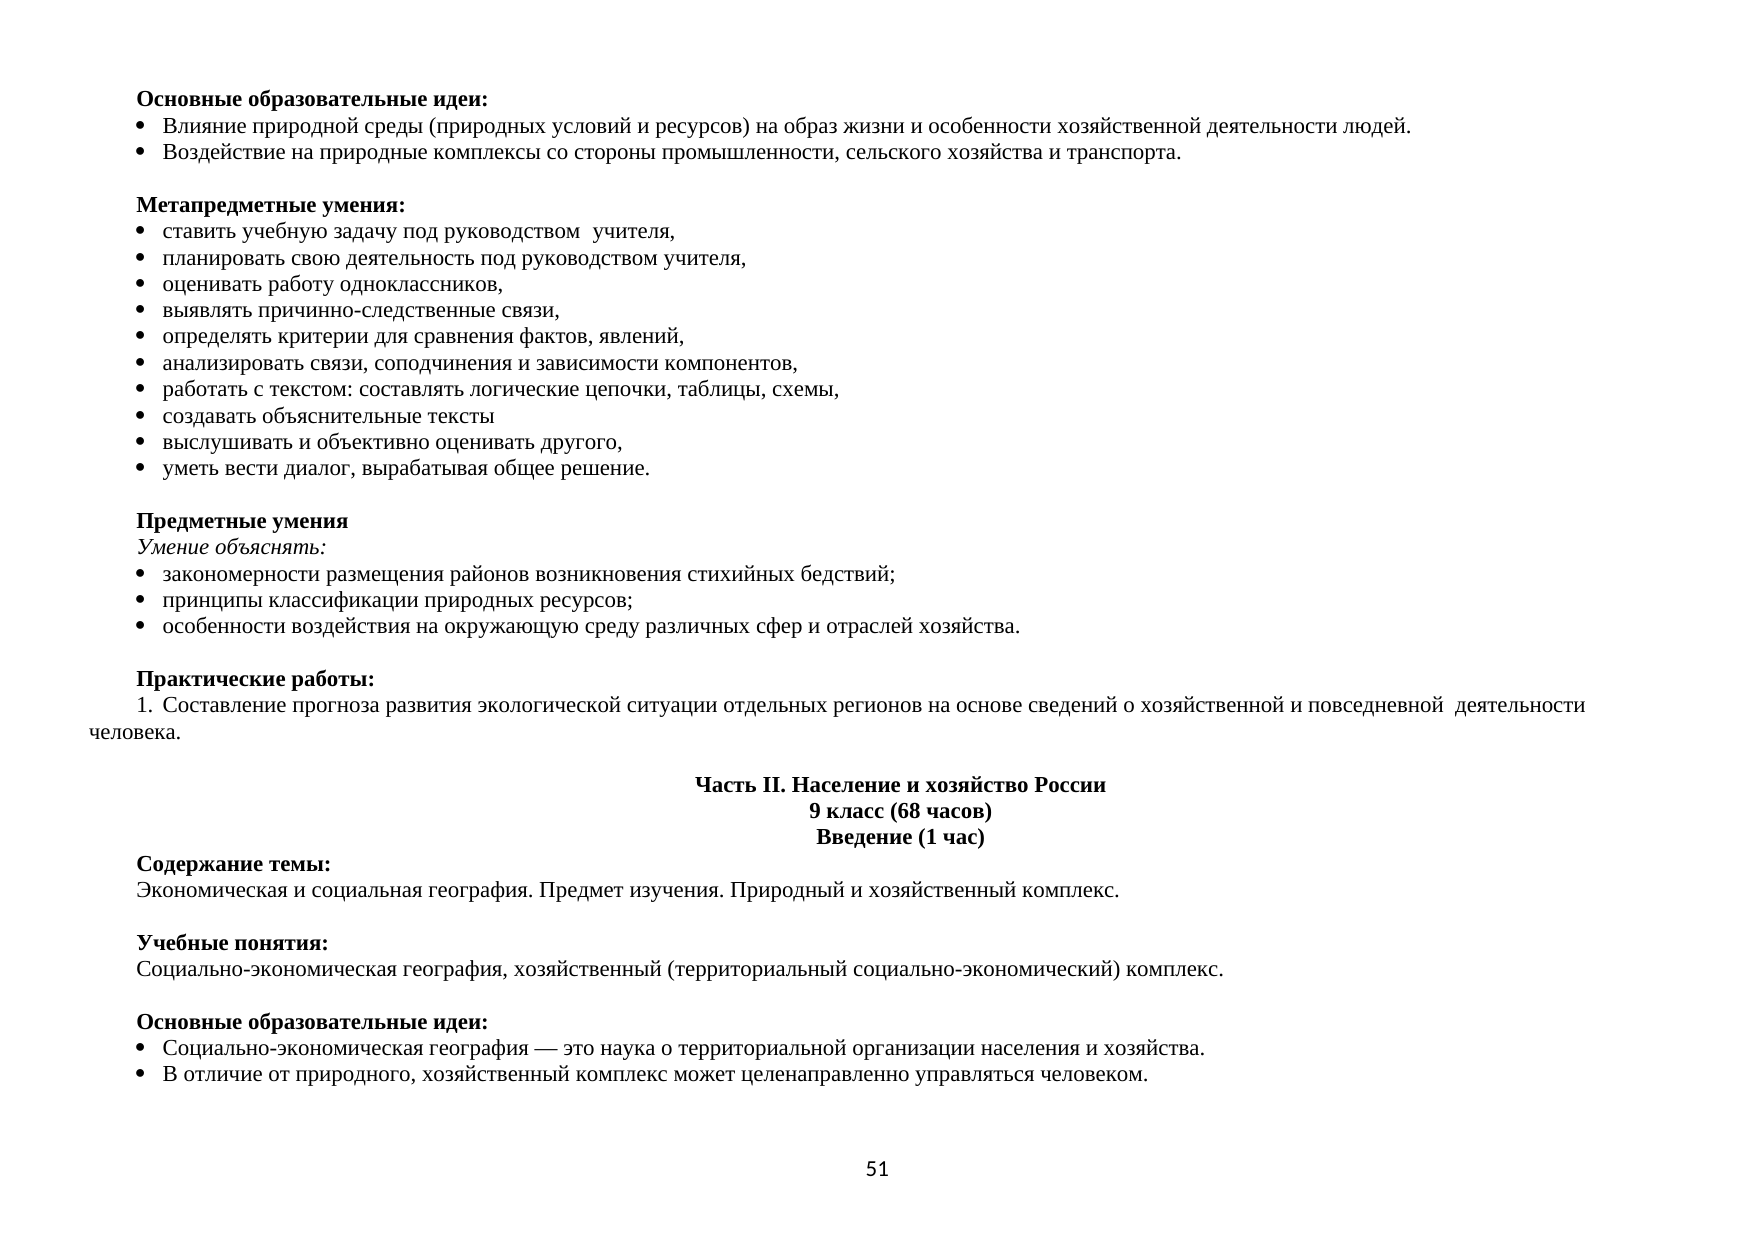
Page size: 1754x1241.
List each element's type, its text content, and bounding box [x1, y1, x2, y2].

text Часть II. Население и хозяйство России [89, 771, 1665, 797]
list Составление прогноза развития экологической ситуации отдельных регионов на основе сведений о хозяйственной и повседневной деятельности человека. [89, 692, 1665, 744]
list Социально-экономическая география — это наука о территориальной организации населения и хозяйства. [89, 1034, 1665, 1061]
list планировать свою деятельность под руководством учителя, [89, 243, 1665, 270]
text Социально-экономическая география, хозяйственный (территориальный социально-экономический) комплекс. [89, 955, 1665, 981]
list выявлять причинно-следственные связи, [89, 296, 1665, 323]
list закономерности размещения районов возникновения стихийных бедствий; [89, 560, 1665, 586]
text Экономическая и социальная география. Предмет изучения. Природный и хозяйственный комплекс. [89, 876, 1665, 902]
list принципы классификации природных ресурсов; [89, 586, 1665, 612]
text Основные образовательные идеи: [89, 1008, 1665, 1034]
list Воздействие на природные комплексы со стороны промышленности, сельского хозяйства и транспорта. [89, 138, 1665, 164]
text Основные образовательные идеи: [89, 85, 1665, 112]
text Практические работы: [89, 665, 1665, 692]
text Метапредметные умения: [89, 191, 1665, 217]
list особенности воздействия на окружающую среду различных сфер и отраслей хозяйства. [89, 612, 1665, 639]
list создавать объяснительные тексты [89, 402, 1665, 428]
list выслушивать и объективно оценивать другого, [89, 428, 1665, 454]
text Предметные умения [89, 507, 1665, 533]
text Введение (1 час) [89, 823, 1665, 850]
list Влияние природной среды (природных условий и ресурсов) на образ жизни и особенности хозяйственной деятельности людей. [89, 112, 1665, 138]
text 9 класс (68 часов) [89, 797, 1665, 823]
list уметь вести диалог, вырабатывая общее решение. [89, 454, 1665, 481]
list оценивать работу одноклассников, [89, 270, 1665, 296]
list определять критерии для сравнения фактов, явлений, [89, 323, 1665, 349]
list В отличие от природного, хозяйственный комплекс может целенаправленно управляться человеком. [89, 1061, 1665, 1087]
list работать с текстом: составлять логические цепочки, таблицы, схемы, [89, 375, 1665, 402]
text Умение объяснять: [89, 533, 1665, 560]
text Учебные понятия: [89, 929, 1665, 955]
list анализировать связи, соподчинения и зависимости компонентов, [89, 349, 1665, 375]
list ставить учебную задачу под руководством учителя, [89, 217, 1665, 243]
text Содержание темы: [89, 850, 1665, 876]
